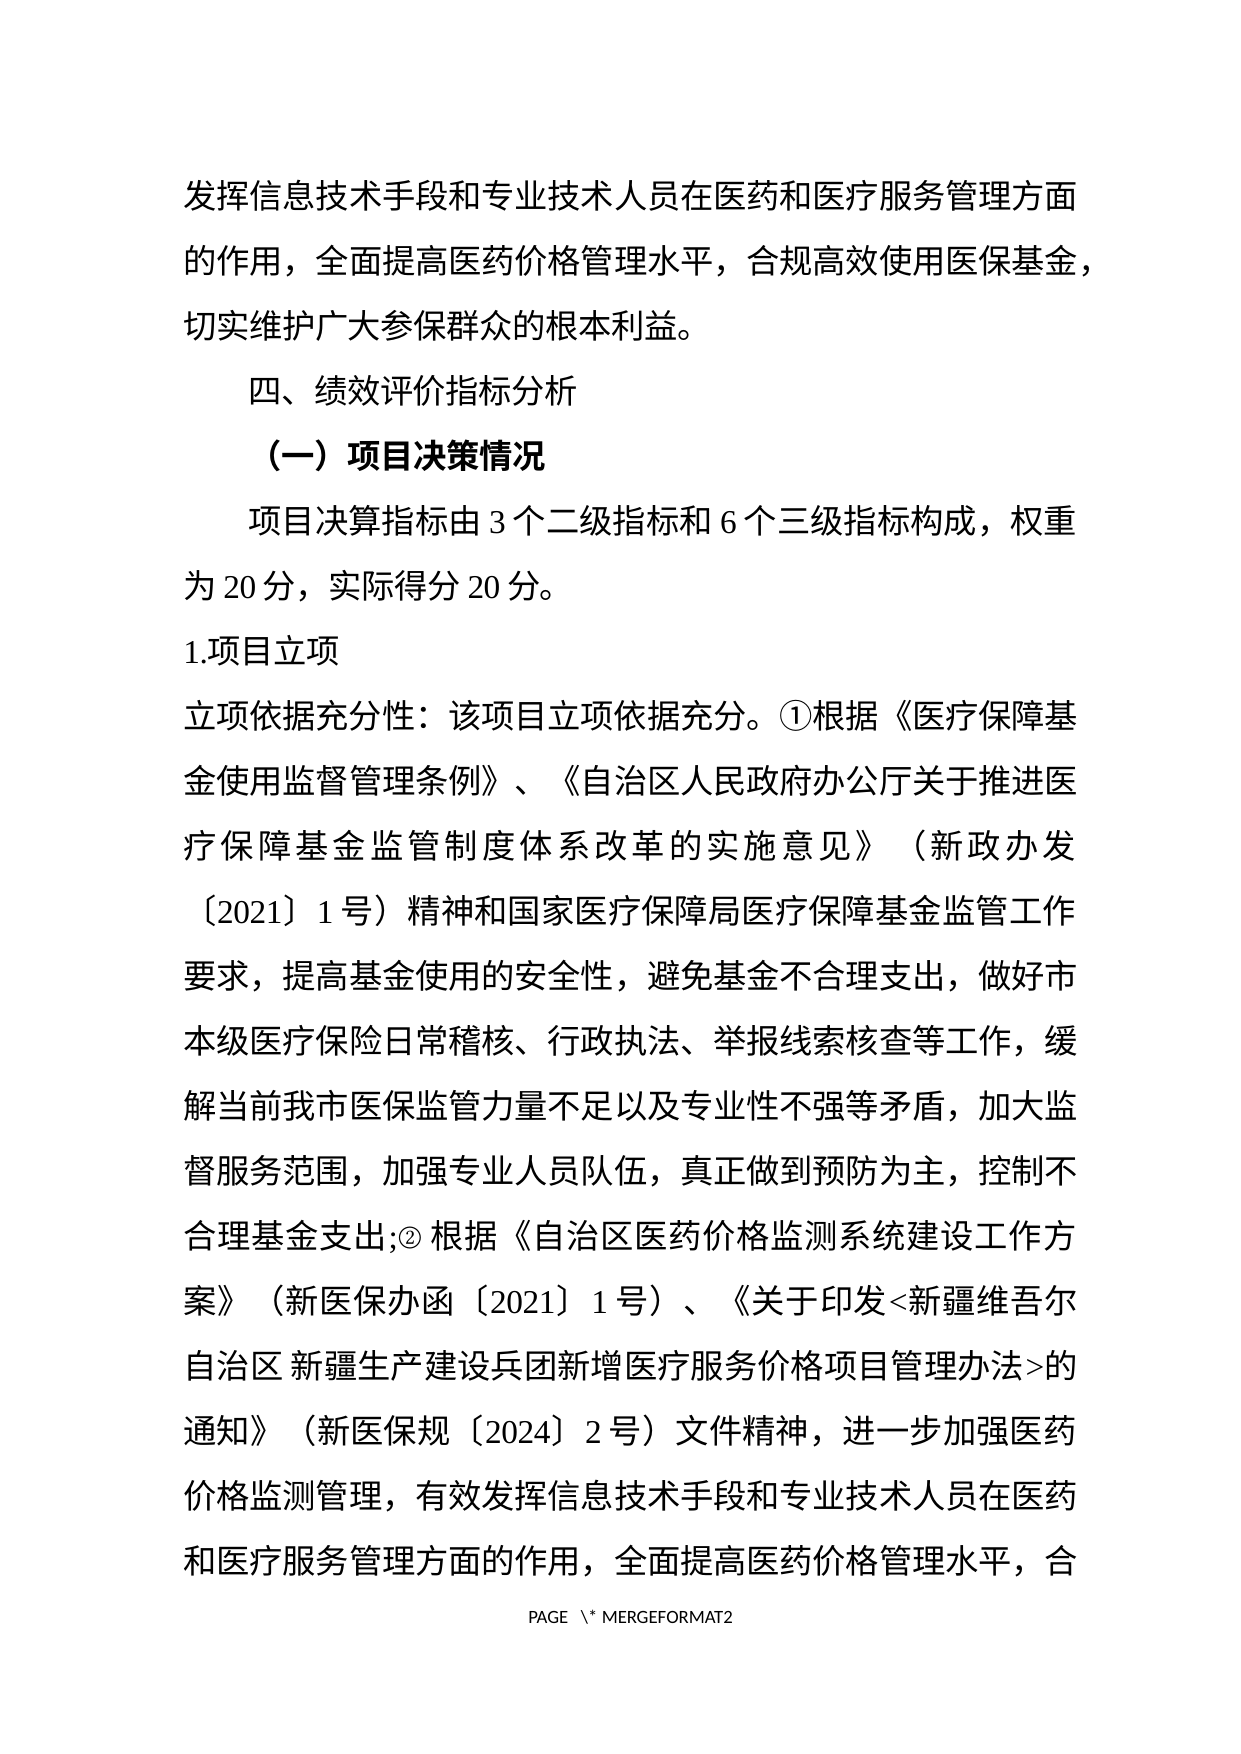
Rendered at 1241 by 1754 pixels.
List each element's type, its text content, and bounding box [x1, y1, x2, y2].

text （一）项目决策情况 [183, 422, 1078, 487]
text 四、绩效评价指标分析 [183, 357, 1078, 422]
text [183, 162, 1078, 357]
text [183, 487, 1078, 1592]
